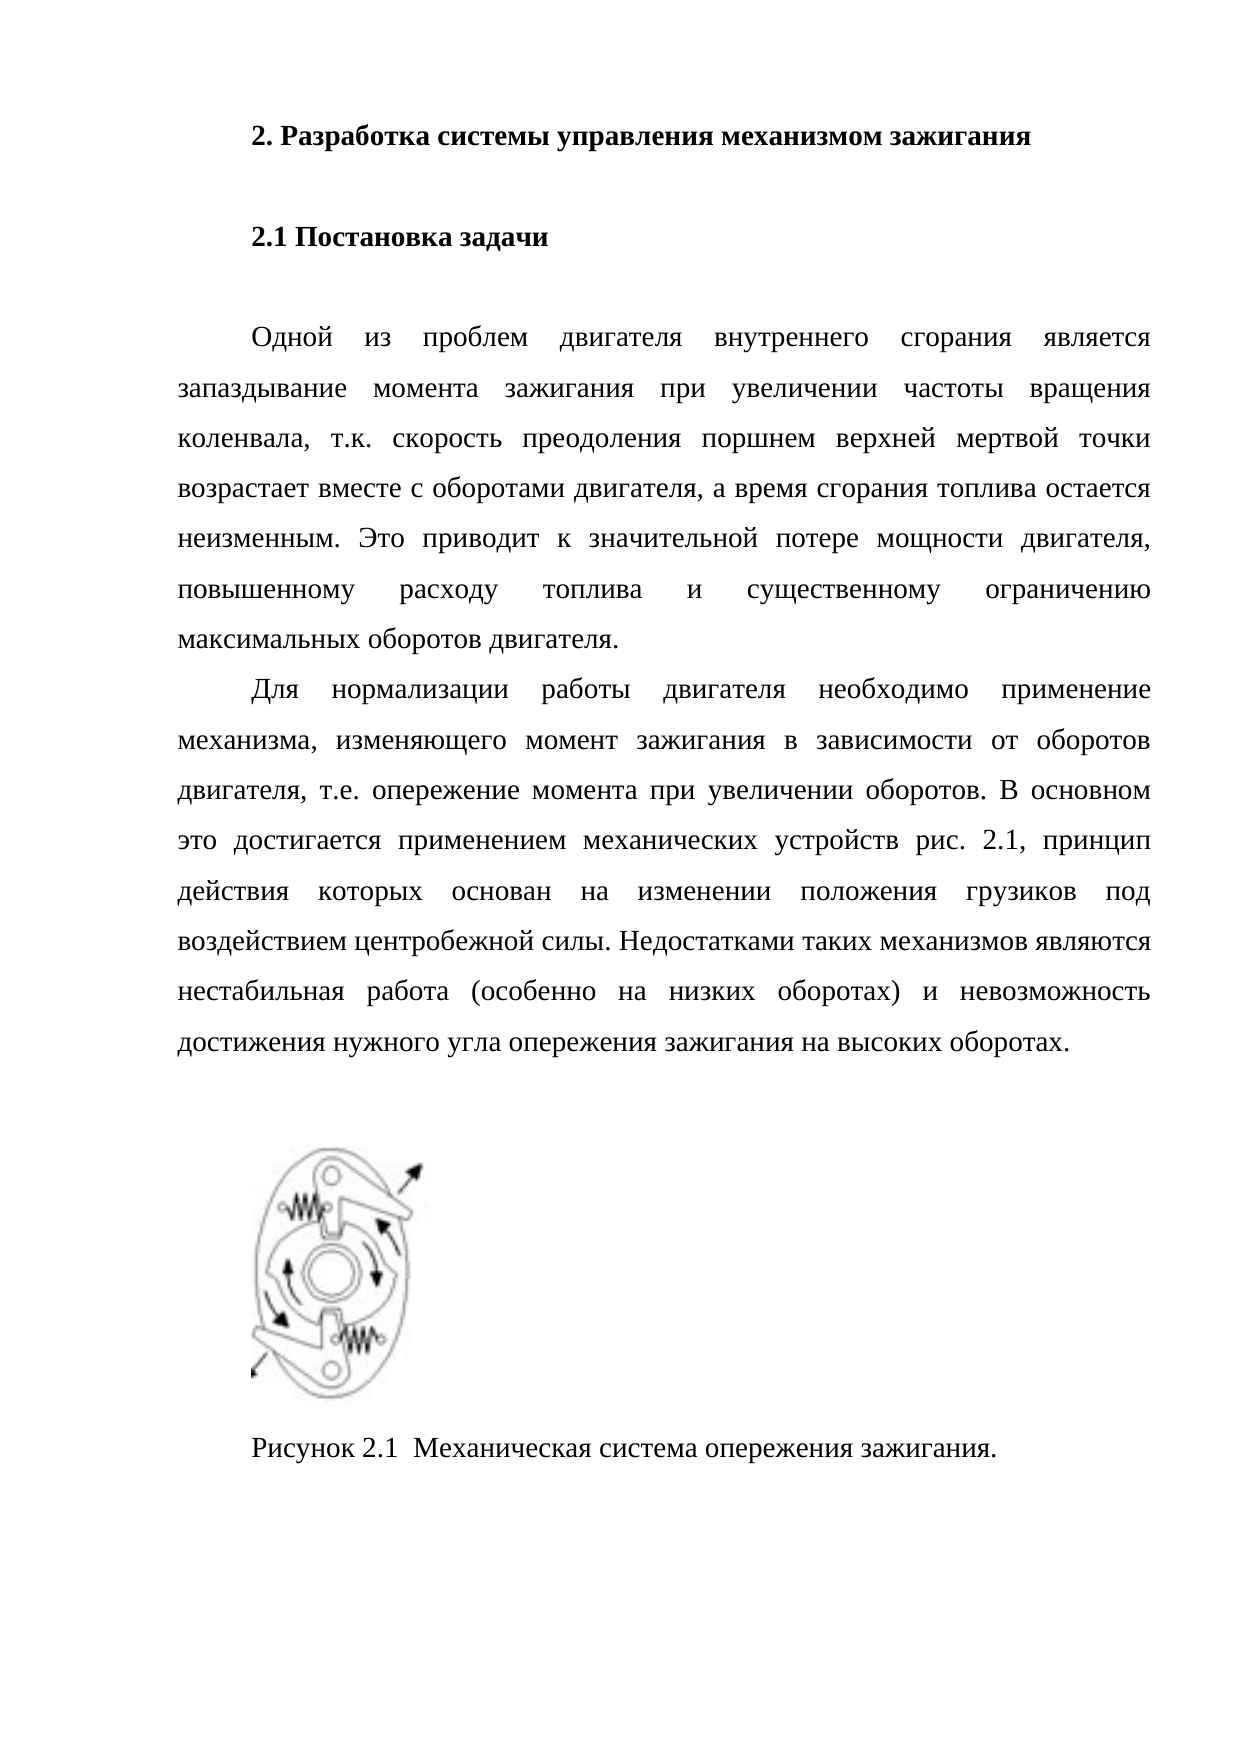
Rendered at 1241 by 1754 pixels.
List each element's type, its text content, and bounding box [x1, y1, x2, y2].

text Рисунок 2.1 Механическая система опережения зажигания. [177, 1430, 1152, 1464]
text 2. Разработка системы управления механизмом зажигания [177, 118, 1152, 152]
text 2.1 Постановка задачи [177, 219, 1152, 252]
text Одной из проблем двигателя внутреннего сгорания является запаздывание момента зажигания при увеличении частоты вращения коленвала, т.к. скорость преодоления поршнем верхней мертвой точки возрастает вместе с оборотами двигателя, а время сгорания топлива остается неизменным. Это приводит к значительной потере мощности двигателя, повышенному расходу топлива и существенному ограничению максимальных оборотов двигателя. [177, 319, 1152, 655]
text Для нормализации работы двигателя необходимо применение механизма, изменяющего момент зажигания в зависимости от оборотов двигателя, т.е. опережение момента при увеличении оборотов. В основном это достигается применением механических устройств рис. 2.1, принцип действия которых основан на изменении положения грузиков под воздействием центробежной силы. Недостатками таких механизмов являются нестабильная работа (особенно на низких оборотах) и невозможность достижения нужного угла опережения зажигания на высоких оборотах. [177, 672, 1152, 1057]
picture [251, 1124, 436, 1419]
